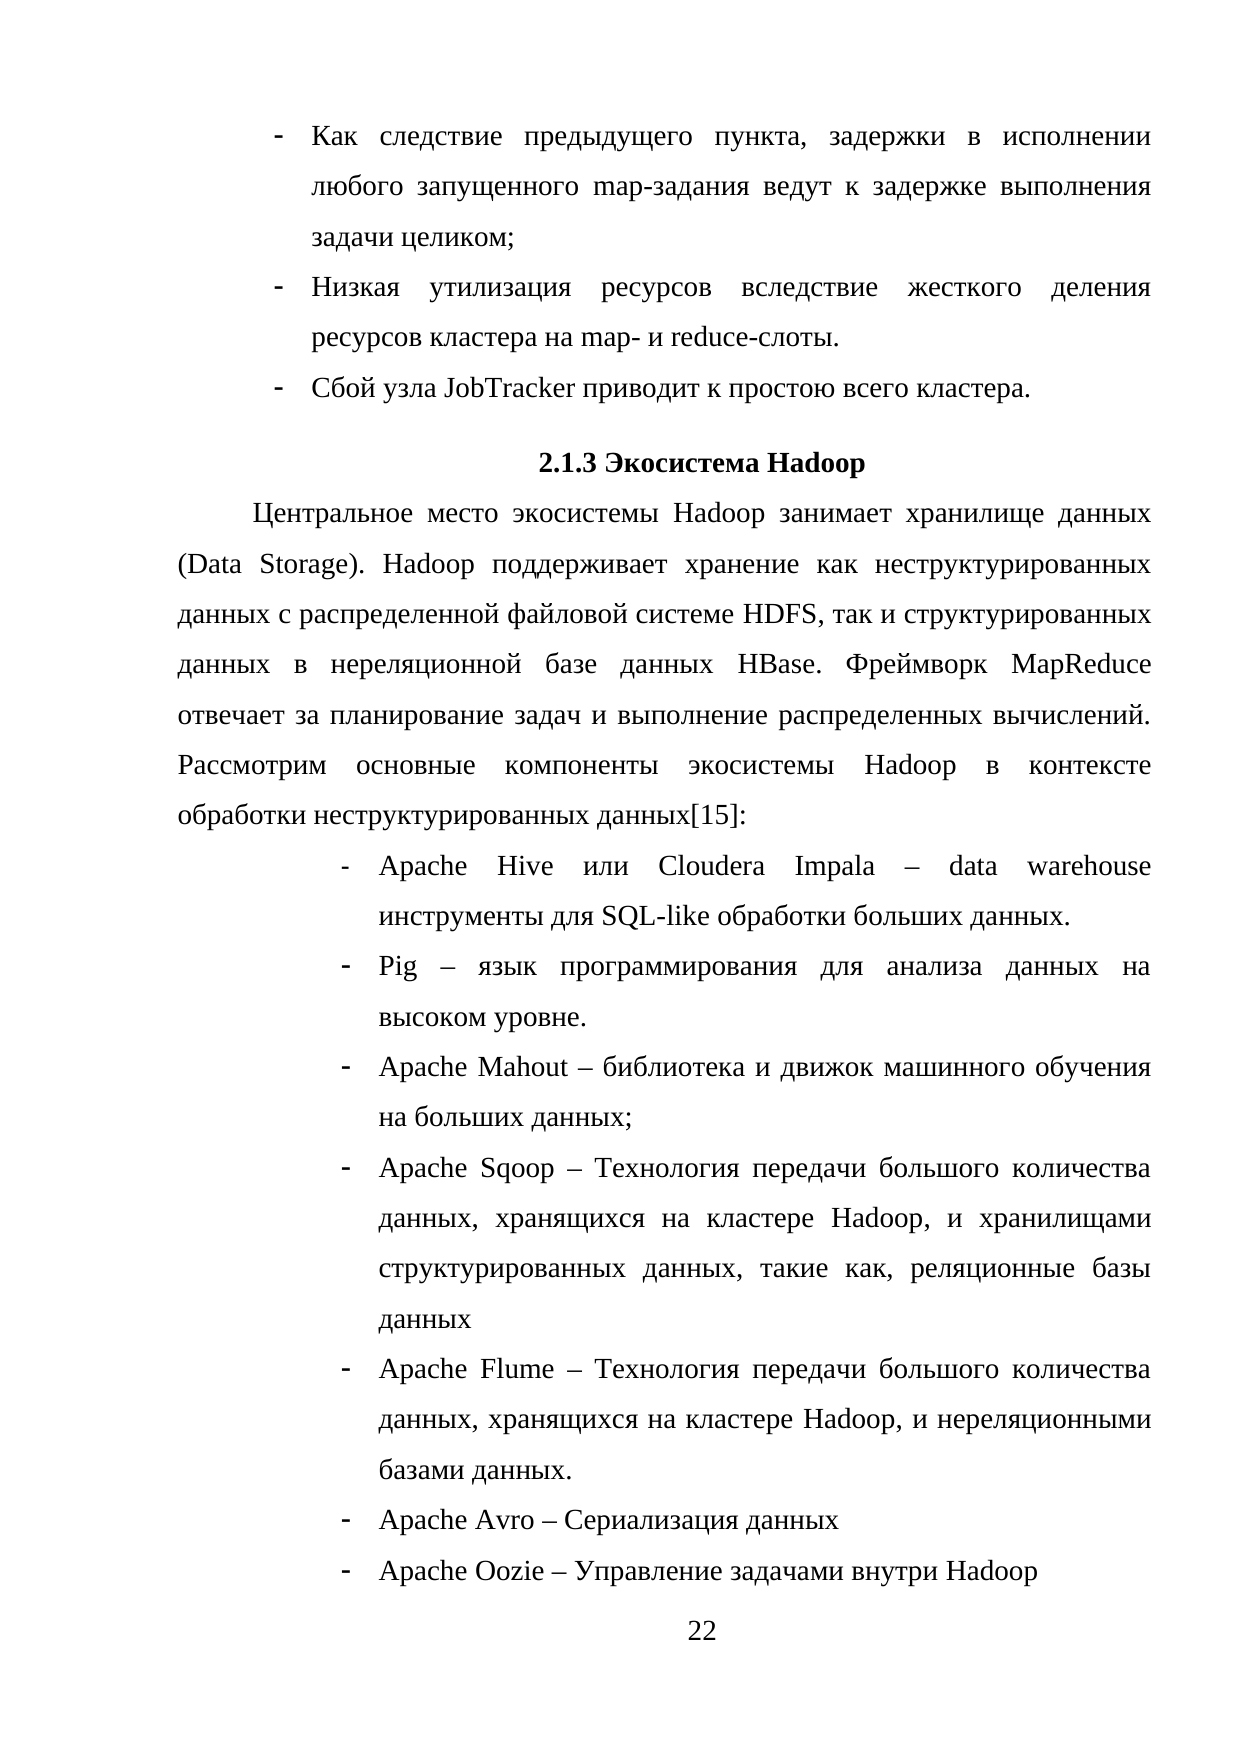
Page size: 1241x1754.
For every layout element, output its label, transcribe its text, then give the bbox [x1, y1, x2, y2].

list Apache Flume – Технология передачи большого количества данных, хранящихся на кластере Hadoop, и нереляционными базами данных. [341, 1351, 1152, 1486]
list Apache Oozie – Управление задачами внутри Hadoop [341, 1553, 1152, 1586]
list Apache Mahout – библиотека и движок машинного обучения на больших данных; [341, 1049, 1152, 1133]
list Apache Hive или Cloudera Impala – data warehouse инструменты для SQL-like обработки больших данных. [341, 848, 1152, 932]
subtitle 2.1.3 Экосистема Hadoop [177, 445, 1152, 479]
list Низкая утилизация ресурсов вследствие жесткого деления ресурсов кластера на map- и reduce-слоты. [274, 269, 1152, 353]
list Apache Sqoop – Технология передачи большого количества данных, хранящихся на кластере Hadoop, и хранилищами структурированных данных, такие как, реляционные базы данных [341, 1150, 1152, 1334]
list Сбой узла JobTracker приводит к простою всего кластера. [274, 370, 1152, 403]
list Apache Avro – Сериализация данных [341, 1502, 1152, 1536]
list Pig – язык программирования для анализа данных на высоком уровне. [341, 948, 1152, 1032]
list Как следствие предыдущего пункта, задержки в исполнении любого запущенного map-задания ведут к задержке выполнения задачи целиком; [274, 118, 1152, 252]
text Центральное место экосистемы Hadoop занимает хранилище данных (Data Storage). Hadoop поддерживает хранение как неструктурированных данных с распределенной файловой системе HDFS, так и структурированных данных в нереляционной базе данных HBase. Фреймворк MapReduce отвечает за планирование задач и выполнение распределенных вычислений. Рассмотрим основные компоненты экосистемы Hadoop в контексте обработки неструктурированных данных[15]: [177, 496, 1152, 831]
